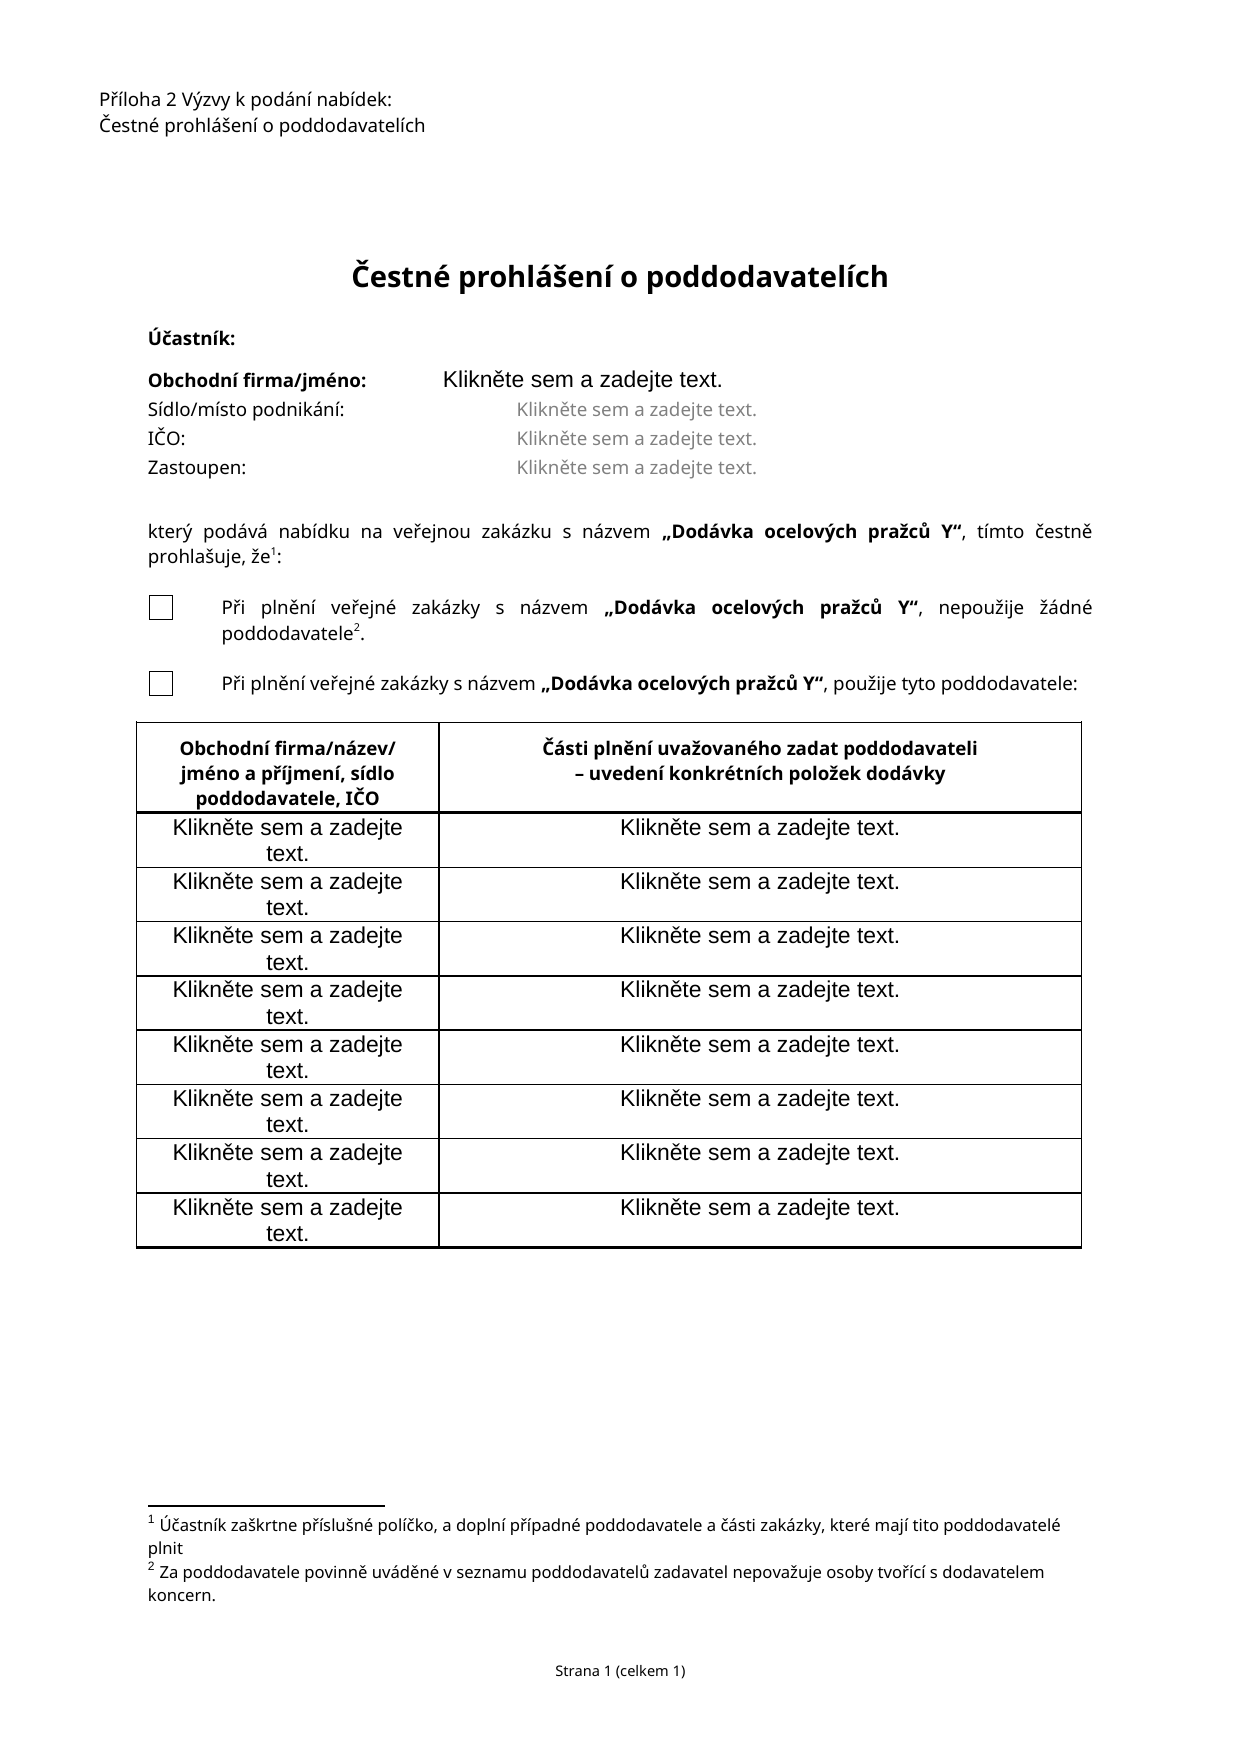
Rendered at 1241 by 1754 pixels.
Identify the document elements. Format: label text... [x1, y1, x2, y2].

title Čestné prohlášení o poddodavatelích [148, 256, 1093, 296]
text Účastník: [148, 321, 1093, 352]
text Zastoupen: [148, 451, 1093, 480]
text IČO: [148, 422, 1093, 451]
text Sídlo/místo podnikání: [148, 393, 1093, 422]
text který podává nabídku na veřejnou zakázku s názvem „Dodávka ocelových pražců Y“, tímto čestně prohlašuje, že: [148, 518, 1093, 569]
text Při plnění veřejné zakázky s názvem „Dodávka ocelových pražců Y“, použije tyto poddodavatele: [148, 670, 1093, 696]
table_header Obchodní firma/název/ jméno a příjmení, sídlo poddodavatele, IČO [137, 723, 438, 811]
text Při plnění veřejné zakázky s názvem „Dodávka ocelových pražců Y“, nepoužije žádné poddodavatele. [148, 594, 1093, 645]
table_header Části plnění uvažovaného zadat poddodavateli – uvedení konkrétních položek dodávky [440, 723, 1081, 811]
text Obchodní firma/jméno: [148, 364, 1093, 393]
